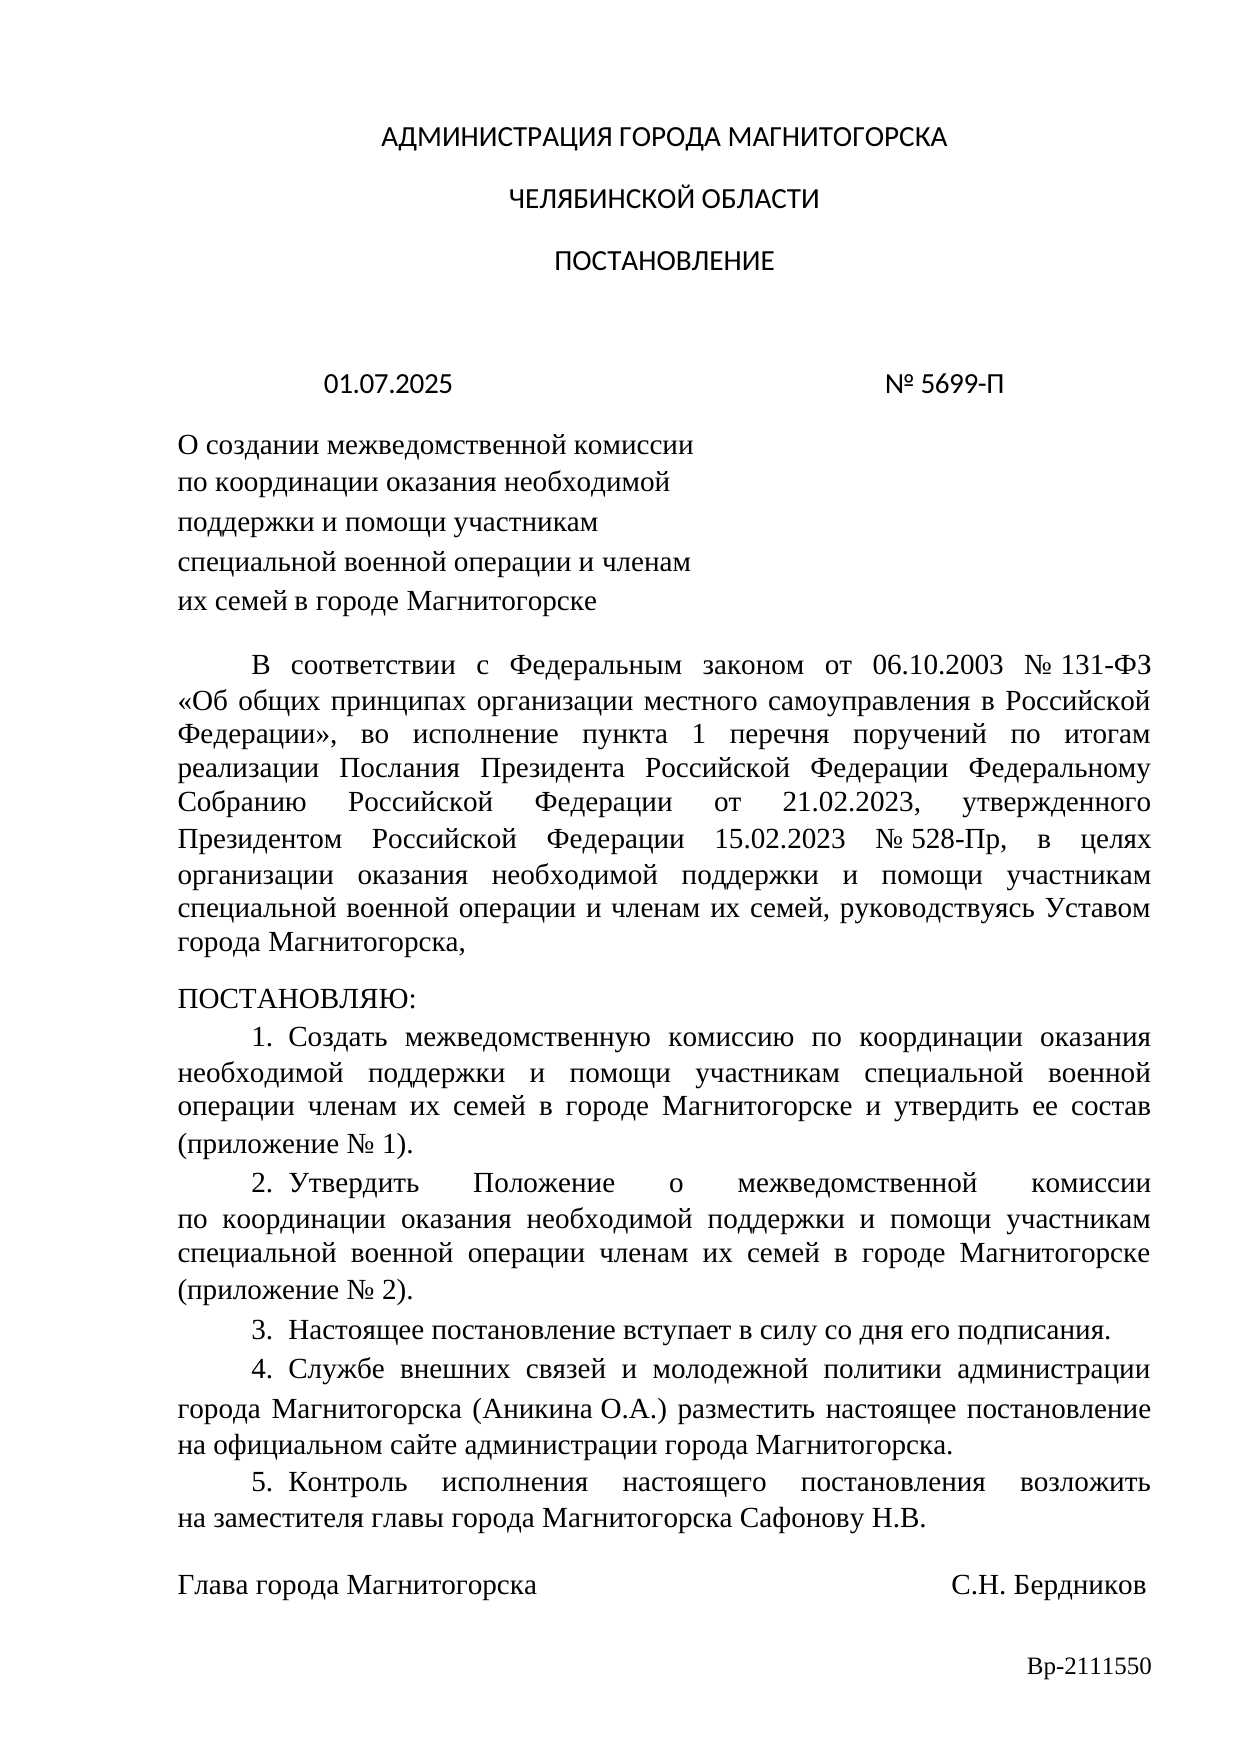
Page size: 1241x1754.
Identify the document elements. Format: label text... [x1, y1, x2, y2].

list 5. Контроль исполнения настоящего постановления возложить на заместителя главы города Магнитогорска Сафонову Н.В. [177, 1461, 1152, 1534]
text О создании межведомственной комиссии по координации оказания необходимой поддержки и помощи участникам специальной военной операции и членам их семей в городе Магнитогорске [177, 427, 709, 619]
text АДМИНИСТРАЦИЯ ГОРОДА МАГНИТОГОРСКА [177, 118, 1152, 154]
list 3. Настоящее постановление вступает в силу со дня его подписания. [177, 1308, 1152, 1348]
text 01.07.2025 № 5699-П [177, 365, 1152, 401]
text ЧЕЛЯБИНСКОЙ ОБЛАСТИ [177, 180, 1152, 216]
text ПОСТАНОВЛЕНИЕ [177, 242, 1152, 277]
list 2. Утвердить Положение о межведомственной комиссии по координации оказания необходимой поддержки и помощи участникам специальной военной операции членам их семей в городе Магнитогорске (приложение № 2). [177, 1162, 1152, 1308]
text Глава города Магнитогорска С.Н. Бердников [177, 1567, 1152, 1601]
list 4. Службе внешних связей и молодежной политики администрации города Магнитогорска (Аникина О.А.) разместить настоящее постановление на официальном сайте администрации города Магнитогорска. [177, 1348, 1152, 1461]
text В соответствии с Федеральным законом от 06.10.2003 № 131-ФЗ «Об общих принципах организации местного самоуправления в Российской Федерации», во исполнение пункта 1 перечня поручений по итогам реализации Послания Президента Российской Федерации Федеральному Собранию Российской Федерации от 21.02.2023, утвержденного Президентом Российской Федерации 15.02.2023 № 528-Пр, в целях организации оказания необходимой поддержки и помощи участникам специальной военной операции и членам их семей, руководствуясь Уставом города Магнитогорска, [177, 643, 1152, 957]
list 1. Создать межведомственную комиссию по координации оказания необходимой поддержки и помощи участникам специальной военной операции членам их семей в городе Магнитогорске и утвердить ее состав (приложение № 1). [177, 1015, 1152, 1162]
text ПОСТАНОВЛЯЮ: [177, 982, 1152, 1015]
